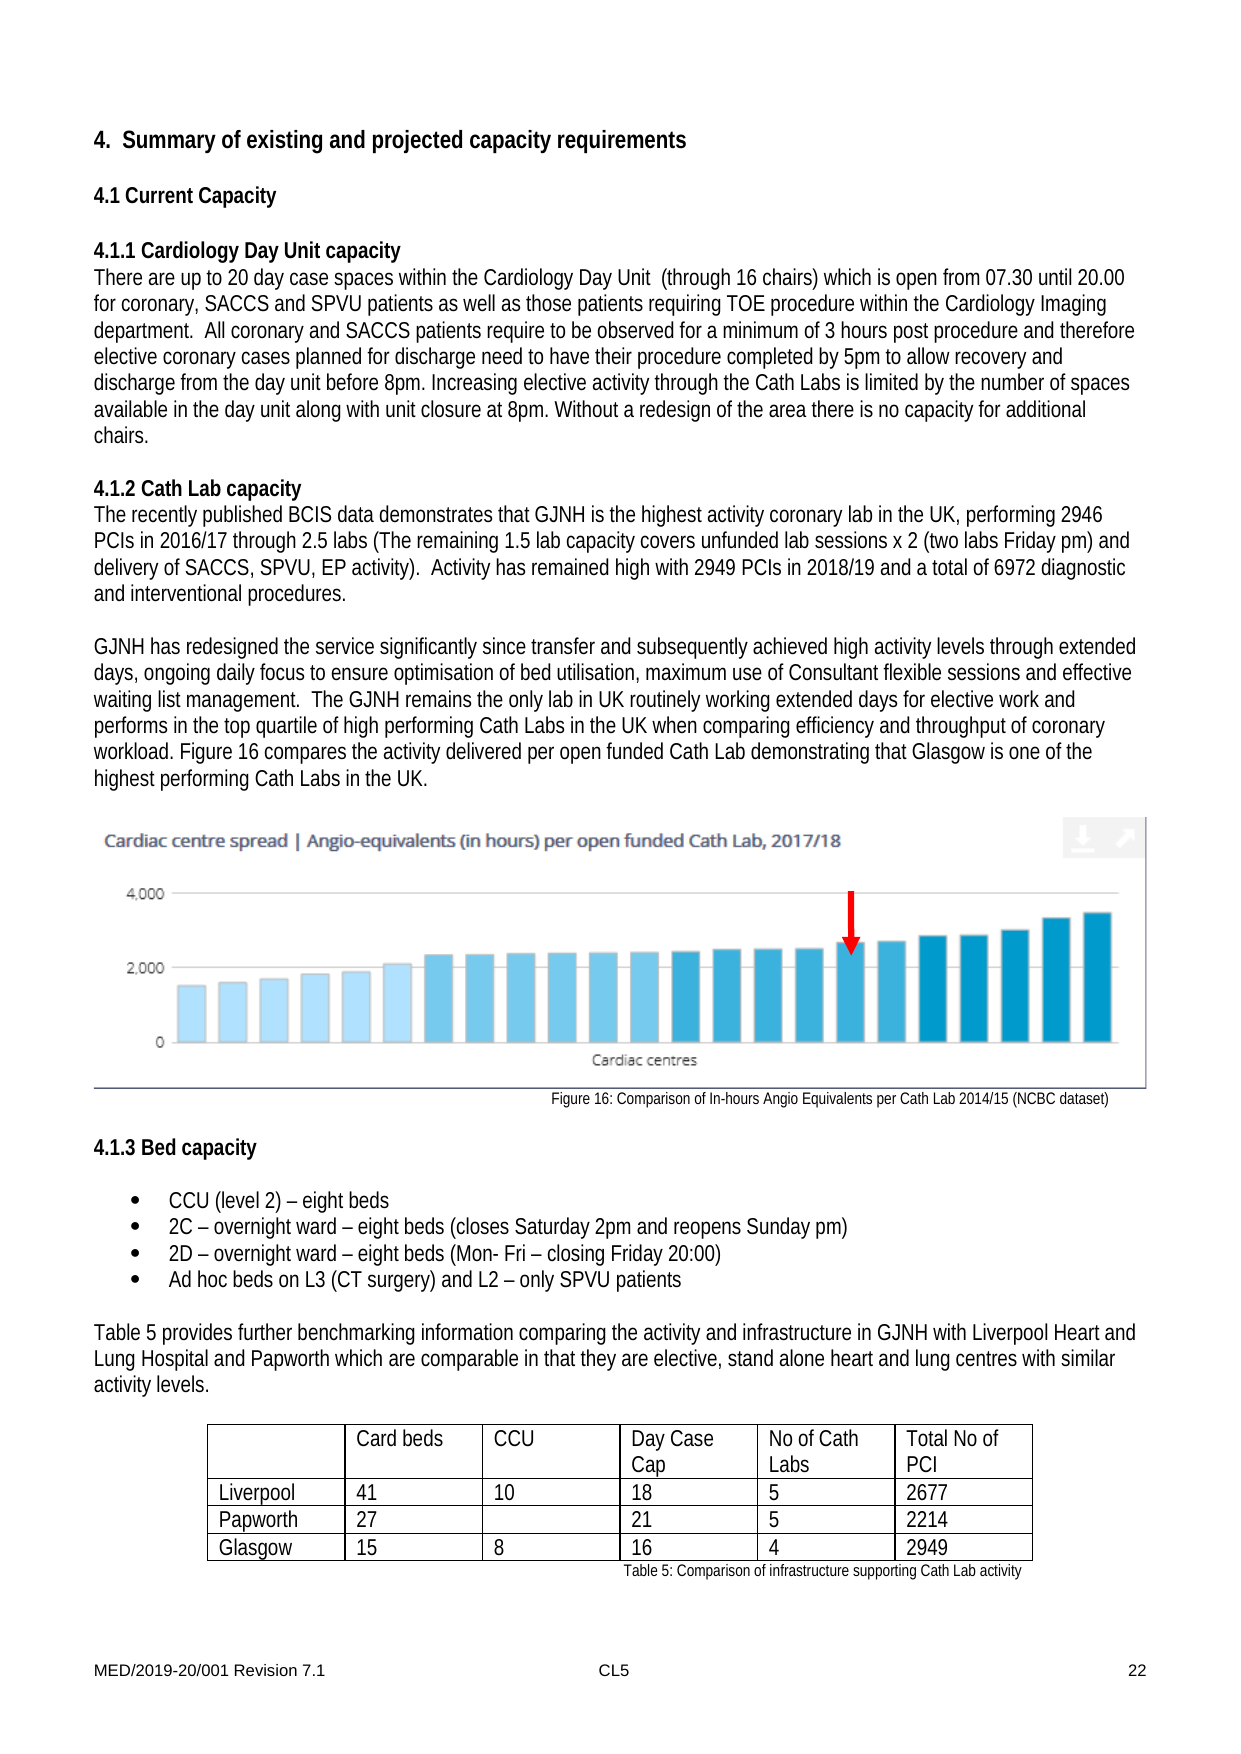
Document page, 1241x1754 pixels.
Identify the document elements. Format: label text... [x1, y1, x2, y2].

table_header [208, 1425, 344, 1478]
subtitle 4.1.3 Bed capacity [94, 1134, 1146, 1160]
table_cell 2949 [896, 1534, 1032, 1560]
subtitle 4.1.2 Cath Lab capacity [94, 475, 1146, 501]
subtitle 4.1 Current Capacity [94, 182, 1146, 209]
table_cell 10 [483, 1479, 619, 1505]
table_header Total No of PCI [896, 1425, 1032, 1478]
picture [93, 817, 1147, 1089]
table_cell Liverpool [208, 1479, 344, 1505]
list 2D – overnight ward – eight beds (Mon- Fri – closing Friday 20:00) [131, 1239, 1146, 1266]
table_cell 4 [758, 1534, 894, 1560]
text Figure 16: Comparison of In-hours Angio Equivalents per Cath Lab 2014/15 (NCBC dataset) [94, 1089, 1146, 1108]
table_header CCU [483, 1425, 619, 1478]
text Table 5: Comparison of infrastructure supporting Cath Lab activity [94, 1561, 1146, 1580]
table_cell 5 [758, 1479, 894, 1505]
table_cell Glasgow [208, 1534, 344, 1560]
subtitle 4. Summary of existing and projected capacity requirements [94, 125, 1146, 154]
table_cell 2214 [896, 1506, 1032, 1532]
table_cell 5 [758, 1506, 894, 1532]
table_header No of Cath Labs [758, 1425, 894, 1478]
table_cell 8 [483, 1534, 619, 1560]
list CCU (level 2) – eight beds [131, 1187, 1146, 1213]
table_cell [483, 1506, 619, 1532]
table_cell Papworth [208, 1506, 344, 1532]
table_cell 27 [346, 1506, 482, 1532]
table_cell 16 [621, 1534, 757, 1560]
table_cell 18 [621, 1479, 757, 1505]
text Table 5 provides further benchmarking information comparing the activity and infrastructure in GJNH with Liverpool Heart and Lung Hospital and Papworth which are comparable in that they are elective, stand alone heart and lung centres with similar activity levels. [94, 1318, 1146, 1398]
subtitle 4.1.1 Cardiology Day Unit capacity [94, 237, 1146, 264]
list 2C – overnight ward – eight beds (closes Saturday 2pm and reopens Sunday pm) [131, 1213, 1146, 1239]
text The recently published BCIS data demonstrates that GJNH is the highest activity coronary lab in the UK, performing 2946 PCIs in 2016/17 through 2.5 labs (The remaining 1.5 lab capacity covers unfunded lab sessions x 2 (two labs Friday pm) and delivery of SACCS, SPVU, EP activity). Activity has remained high with 2949 PCIs in 2018/19 and a total of 6972 diagnostic and interventional procedures. [94, 501, 1146, 606]
table_cell 41 [346, 1479, 482, 1505]
table_header Day Case Cap [621, 1425, 757, 1478]
table_header Card beds [346, 1425, 482, 1478]
table_cell 2677 [896, 1479, 1032, 1505]
list Ad hoc beds on L3 (CT surgery) and L2 – only SPVU patients [131, 1266, 1146, 1292]
table_cell 21 [621, 1506, 757, 1532]
table_cell 15 [346, 1534, 482, 1560]
text GJNH has redesigned the service significantly since transfer and subsequently achieved high activity levels through extended days, ongoing daily focus to ensure optimisation of bed utilisation, maximum use of Consultant flexible sessions and effective waiting list management. The GJNH remains the only lab in UK routinely working extended days for elective work and performs in the top quartile of high performing Cath Labs in the UK when comparing efficiency and throughput of coronary workload. Figure 16 compares the activity delivered per open funded Cath Lab demonstrating that Glasgow is one of the highest performing Cath Labs in the UK. [94, 633, 1146, 791]
text There are up to 20 day case spaces within the Cardiology Day Unit (through 16 chairs) which is open from 07.30 until 20.00 for coronary, SACCS and SPVU patients as well as those patients requiring TOE procedure within the Cardiology Imaging department. All coronary and SACCS patients require to be observed for a minimum of 3 hours post procedure and therefore elective coronary cases planned for discharge need to have their procedure completed by 5pm to allow recovery and discharge from the day unit before 8pm. Increasing elective activity through the Cath Labs is limited by the number of spaces available in the day unit along with unit closure at 8pm. Without a redesign of the area there is no capacity for additional chairs. [94, 264, 1146, 448]
